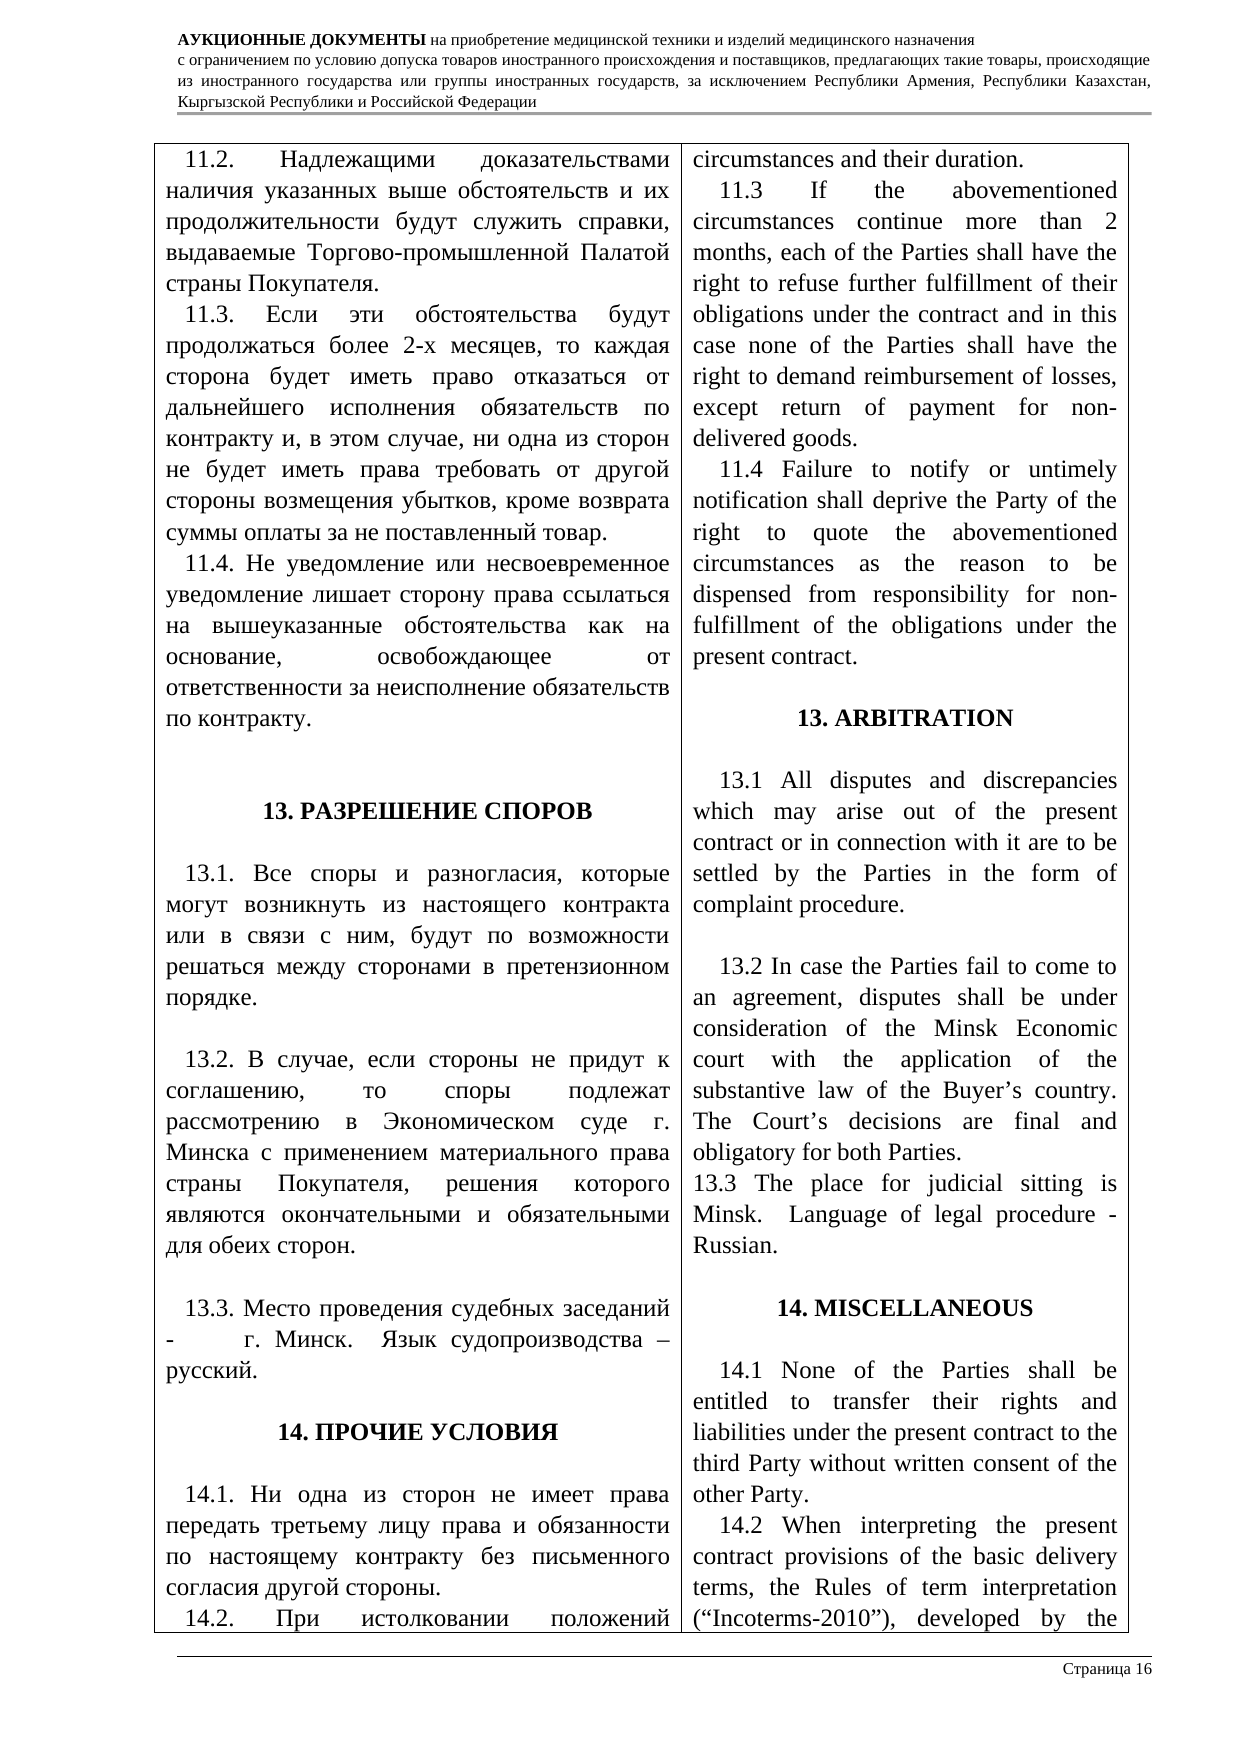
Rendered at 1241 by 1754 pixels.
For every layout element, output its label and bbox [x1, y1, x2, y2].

table_header [155, 144, 681, 1632]
table_header [682, 144, 1128, 1632]
